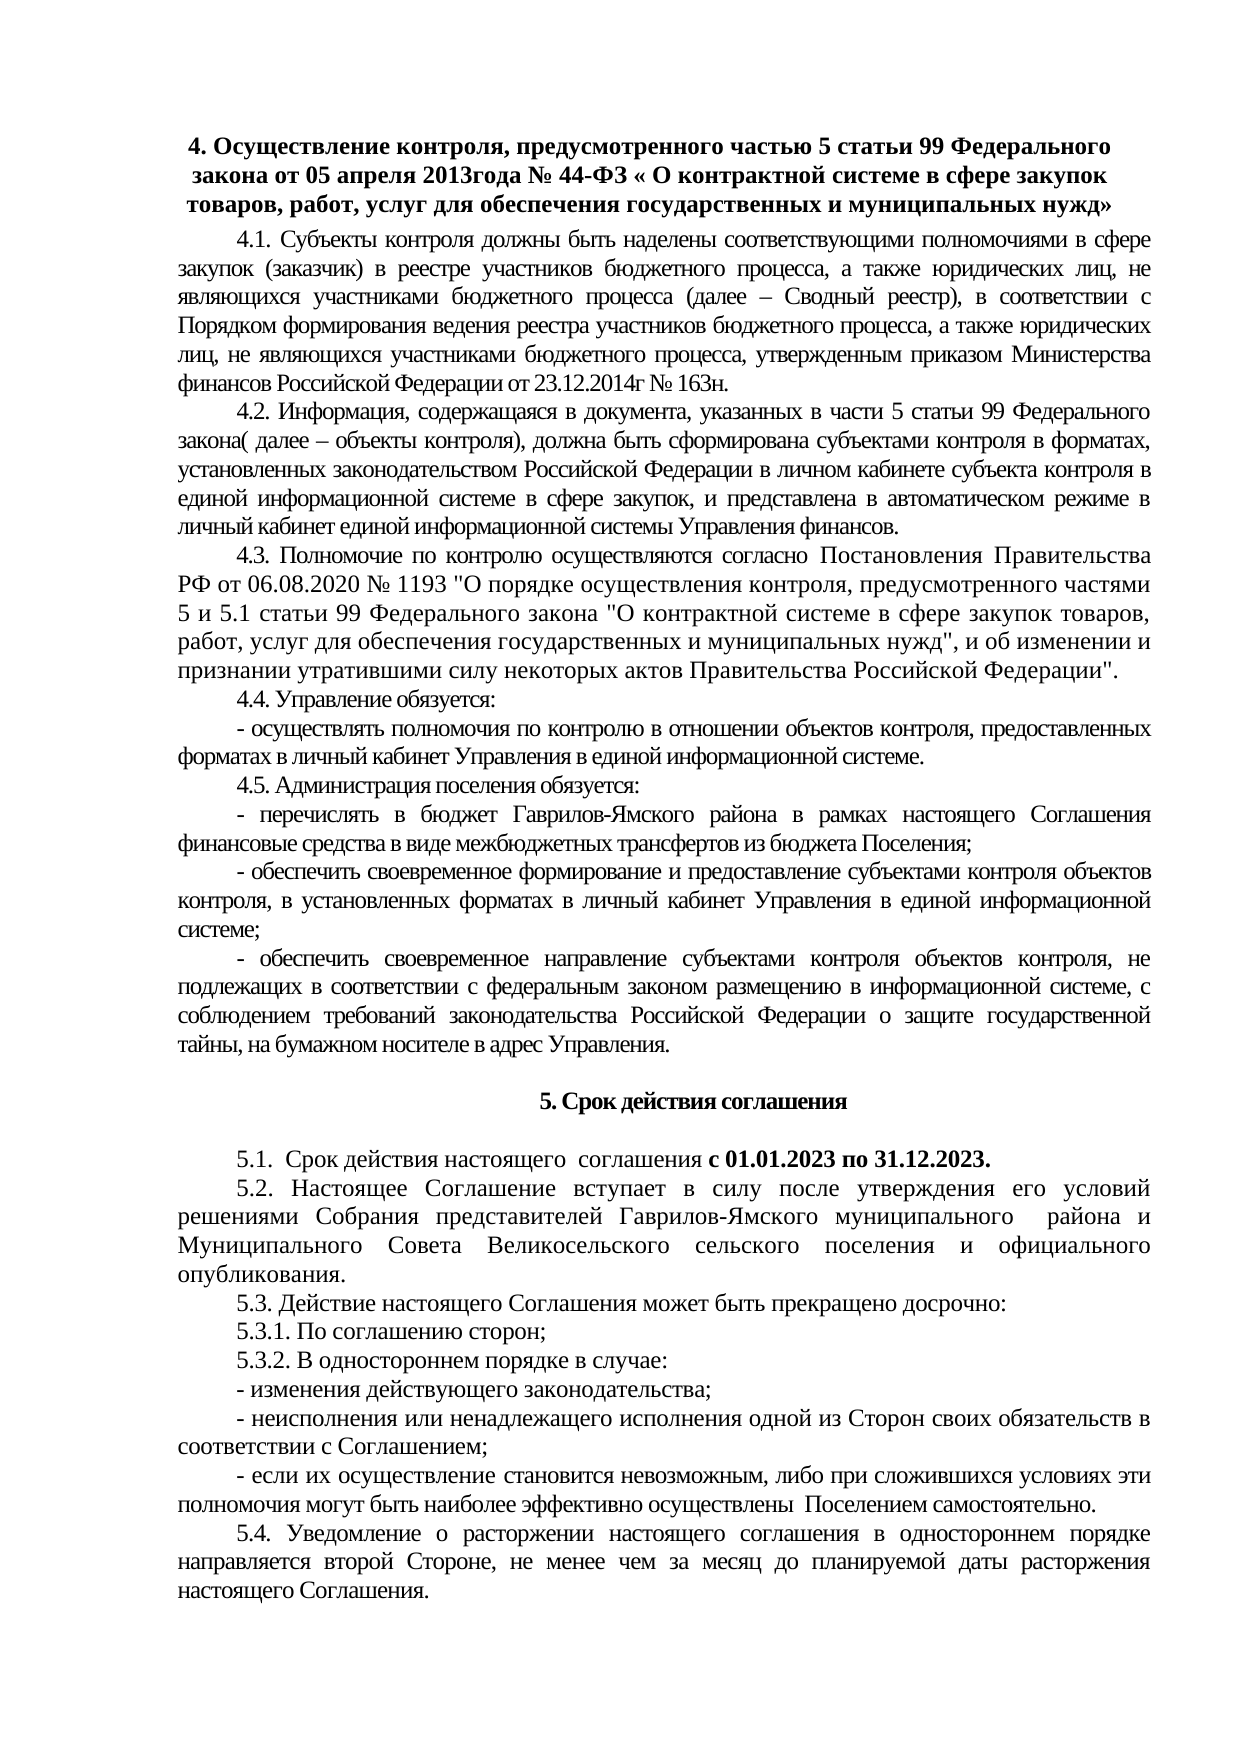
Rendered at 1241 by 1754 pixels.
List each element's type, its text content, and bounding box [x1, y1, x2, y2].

text 4.2. Информация, содержащаяся в документа, указанных в части 5 статьи 99 Федерального закона( далее – объекты контроля), должна быть сформирована субъектами контроля в форматах, установленных законодательством Российской Федерации в личном кабинете субъекта контроля в единой информационной системе в сфере закупок, и представлена в автоматическом режиме в личный кабинет единой информационной системы Управления финансов. [177, 396, 1152, 540]
subtitle 4. Осуществление контроля, предусмотренного частью 5 статьи 99 Федерального закона от 05 апреля 2013года № 44-ФЗ « О контрактной системе в сфере закупок товаров, работ, услуг для обеспечения государственных и муниципальных нужд» [148, 131, 1152, 218]
text - осуществлять полномочия по контролю в отношении объектов контроля, предоставленных форматах в личный кабинет Управления в единой информационной системе. [177, 713, 1152, 770]
text 4.5. Администрация поселения обязуется: [177, 770, 1152, 799]
text - неисполнения или ненадлежащего исполнения одной из Сторон своих обязательств в соответствии с Соглашением; [177, 1403, 1152, 1460]
text 5.4. Уведомление о расторжении настоящего соглашения в одностороннем порядке направляется второй Стороне, не менее чем за месяц до планируемой даты расторжения настоящего Соглашения. [177, 1518, 1152, 1604]
text 5.3. Действие настоящего Соглашения может быть прекращено досрочно: [177, 1288, 1152, 1316]
text - обеспечить своевременное направление субъектами контроля объектов контроля, не подлежащих в соответствии с федеральным законом размещению в информационной системе, с соблюдением требований законодательства Российской Федерации о защите государственной тайны, на бумажном носителе в адрес Управления. [177, 943, 1152, 1058]
text 5.2. Настоящее Соглашение вступает в силу после утверждения его условий решениями Собрания представителей Гаврилов-Ямского муниципального района и Муниципального Совета Великосельского сельского поселения и официального опубликования. [177, 1173, 1152, 1288]
text - перечислять в бюджет Гаврилов-Ямского района в рамках настоящего Соглашения финансовые средства в виде межбюджетных трансфертов из бюджета Поселения; [177, 799, 1152, 856]
text 5.1. Срок действия настоящего соглашения с 01.01.2023 по 31.12.2023. [177, 1144, 1152, 1173]
text 4.4. Управление обязуется: [177, 684, 1152, 713]
text 5. Срок действия соглашения [177, 1086, 1152, 1115]
text 5.3.1. По соглашению сторон; [177, 1316, 1152, 1345]
text - изменения действующего законодательства; [177, 1374, 1152, 1403]
text - обеспечить своевременное формирование и предоставление субъектами контроля объектов контроля, в установленных форматах в личный кабинет Управления в единой информационной системе; [177, 856, 1152, 943]
text 4.3. Полномочие по контролю осуществляются согласно Постановления Правительства РФ от 06.08.2020 № 1193 "О порядке осуществления контроля, предусмотренного частями 5 и 5.1 статьи 99 Федерального закона "О контрактной системе в сфере закупок товаров, работ, услуг для обеспечения государственных и муниципальных нужд", и об изменении и признании утратившими силу некоторых актов Правительства Российской Федерации". [177, 540, 1152, 684]
text 5.3.2. В одностороннем порядке в случае: [177, 1345, 1152, 1374]
text 4.1. Субъекты контроля должны быть наделены соответствующими полномочиями в сфере закупок (заказчик) в реестре участников бюджетного процесса, а также юридических лиц, не являющихся участниками бюджетного процесса (далее – Сводный реестр), в соответствии с Порядком формирования ведения реестра участников бюджетного процесса, а также юридических лиц, не являющихся участниками бюджетного процесса, утвержденным приказом Министерства финансов Российской Федерации от 23.12.2014г № 163н. [177, 224, 1152, 396]
text - если их осуществление становится невозможным, либо при сложившихся условиях эти полномочия могут быть наиболее эффективно осуществлены Поселением самостоятельно. [177, 1460, 1152, 1518]
